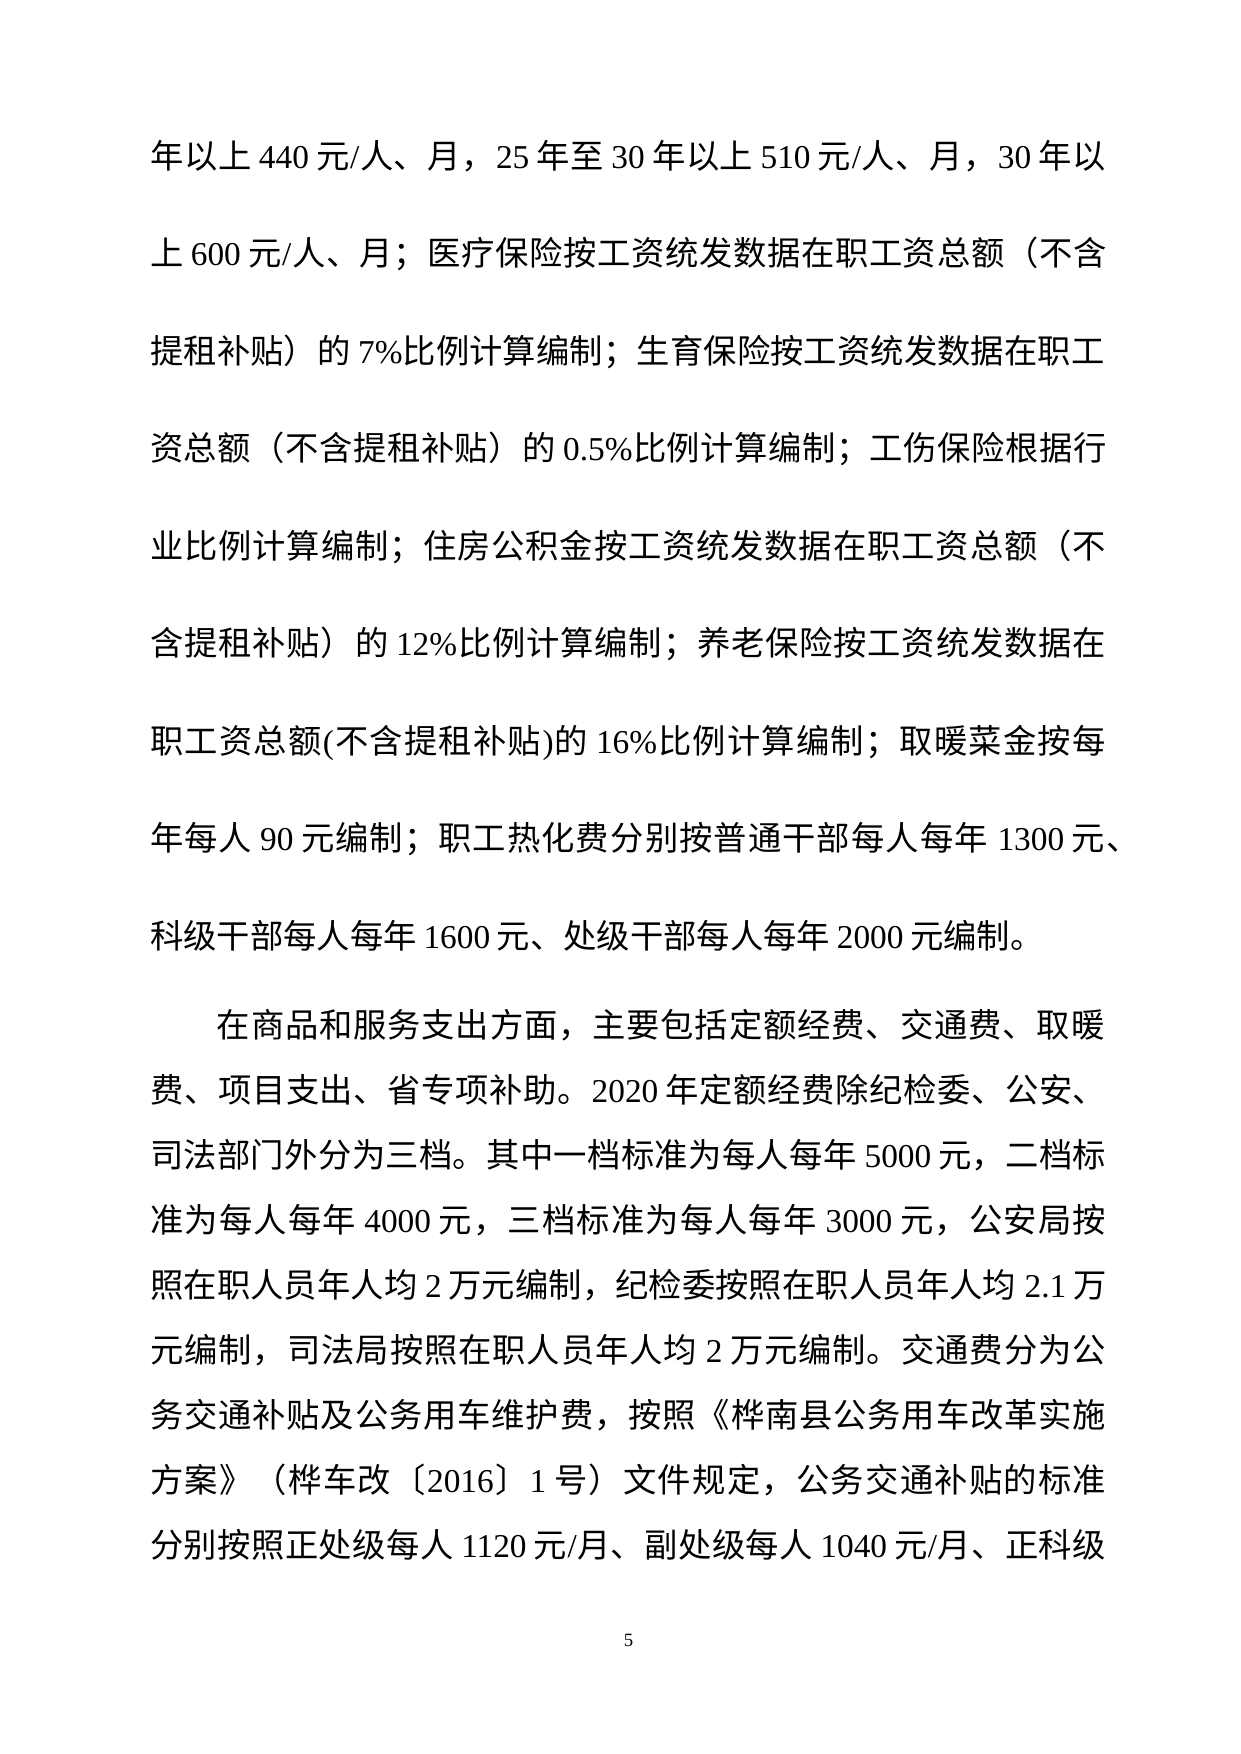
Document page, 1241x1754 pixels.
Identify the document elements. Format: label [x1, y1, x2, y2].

text [150, 121, 1106, 966]
text [150, 990, 1106, 1575]
